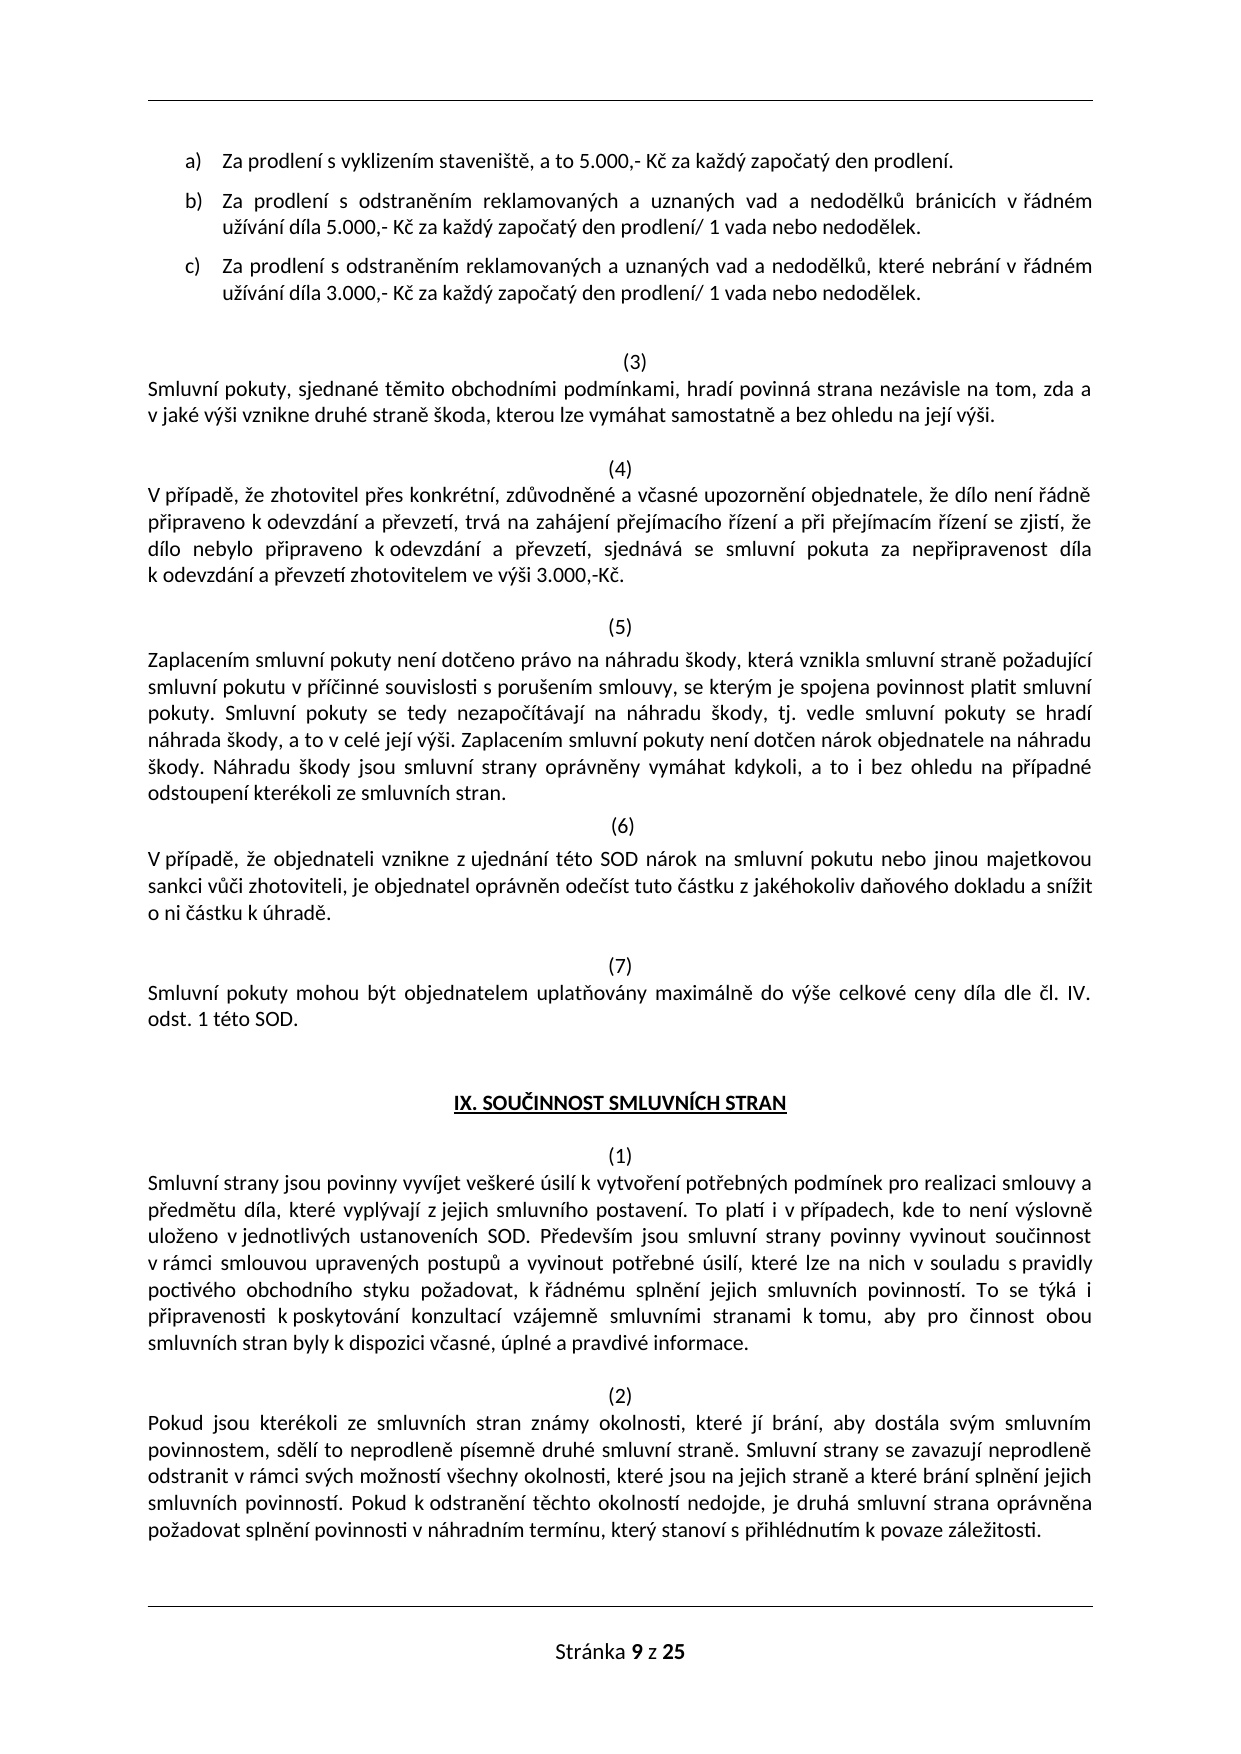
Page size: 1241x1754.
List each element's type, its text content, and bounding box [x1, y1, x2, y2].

list Za prodlení s odstraněním reklamovaných a uznaných vad a nedodělků, které nebrání v řádném užívání díla 3.000,- Kč za každý započatý den prodlení/ 1 vada nebo nedodělek. [185, 253, 1093, 306]
text Smluvní strany jsou povinny vyvíjet veškeré úsilí k vytvoření potřebných podmínek pro realizaci smlouvy a předmětu díla, které vyplývají z jejich smluvního postavení. To platí i v případech, kde to není výslovně uloženo v jednotlivých ustanoveních SOD. Především jsou smluvní strany povinny vyvinout součinnost v rámci smlouvou upravených postupů a vyvinout potřebné úsilí, které lze na nich v souladu s pravidly poctivého obchodního styku požadovat, k řádnému splnění jejich smluvních povinností. To se týká i připravenosti k poskytování konzultací vzájemně smluvními stranami k tomu, aby pro činnost obou smluvních stran byly k dispozici včasné, úplné a pravdivé informace. [148, 1169, 1093, 1356]
text Smluvní pokuty mohou být objednatelem uplatňovány maximálně do výše celkové ceny díla dle čl. IV. odst. 1 této SOD. [148, 979, 1093, 1032]
text V případě, že zhotovitel přes konkrétní, zdůvodněné a včasné upozornění objednatele, že dílo není řádně připraveno k odevzdání a převzetí, trvá na zahájení přejímacího řízení a při přejímacím řízení se zjistí, že dílo nebylo připraveno k odevzdání a převzetí, sjednává se smluvní pokuta za nepřipravenost díla k odevzdání a převzetí zhotovitelem ve výši 3.000,-Kč. [148, 482, 1093, 588]
text (2) [148, 1383, 1093, 1409]
text Smluvní pokuty, sjednané těmito obchodními podmínkami, hradí povinná strana nezávisle na tom, zda a v jaké výši vznikne druhé straně škoda, kterou lze vymáhat samostatně a bez ohledu na její výši. [148, 375, 1093, 428]
text (3) [177, 348, 1093, 375]
text Zaplacením smluvní pokuty není dotčeno právo na náhradu škody, která vznikla smluvní straně požadující smluvní pokutu v příčinné souvislosti s porušením smlouvy, se kterým je spojena povinnost platit smluvní pokuty. Smluvní pokuty se tedy nezapočítávají na náhradu škody, tj. vedle smluvní pokuty se hradí náhrada škody, a to v celé její výši. Zaplacením smluvní pokuty není dotčen nárok objednatele na náhradu škody. Náhradu škody jsou smluvní strany oprávněny vymáhat kdykoli, a to i bez ohledu na případné odstoupení kterékoli ze smluvních stran. [148, 646, 1093, 806]
text IX. součinnost smluvních stran [148, 1089, 1093, 1116]
text (5) [148, 613, 1093, 640]
text (6) [148, 812, 1093, 839]
text Pokud jsou kterékoli ze smluvních stran známy okolnosti, které jí brání, aby dostála svým smluvním povinnostem, sdělí to neprodleně písemně druhé smluvní straně. Smluvní strany se zavazují neprodleně odstranit v rámci svých možností všechny okolnosti, které jsou na jejich straně a které brání splnění jejich smluvních povinností. Pokud k odstranění těchto okolností nedojde, je druhá smluvní strana oprávněna požadovat splnění povinnosti v náhradním termínu, který stanoví s přihlédnutím k povaze záležitosti. [148, 1409, 1093, 1543]
text (1) [148, 1143, 1093, 1169]
list Za prodlení s odstraněním reklamovaných a uznaných vad a nedodělků bránicích v řádném užívání díla 5.000,- Kč za každý započatý den prodlení/ 1 vada nebo nedodělek. [185, 187, 1093, 240]
list Za prodlení s vyklizením staveniště, a to 5.000,- Kč za každý započatý den prodlení. [185, 148, 1093, 174]
text (7) [148, 952, 1093, 979]
text (4) [148, 455, 1093, 482]
text V případě, že objednateli vznikne z ujednání této SOD nárok na smluvní pokutu nebo jinou majetkovou sankci vůči zhotoviteli, je objednatel oprávněn odečíst tuto částku z jakéhokoliv daňového dokladu a snížit o ni částku k úhradě. [148, 845, 1093, 925]
